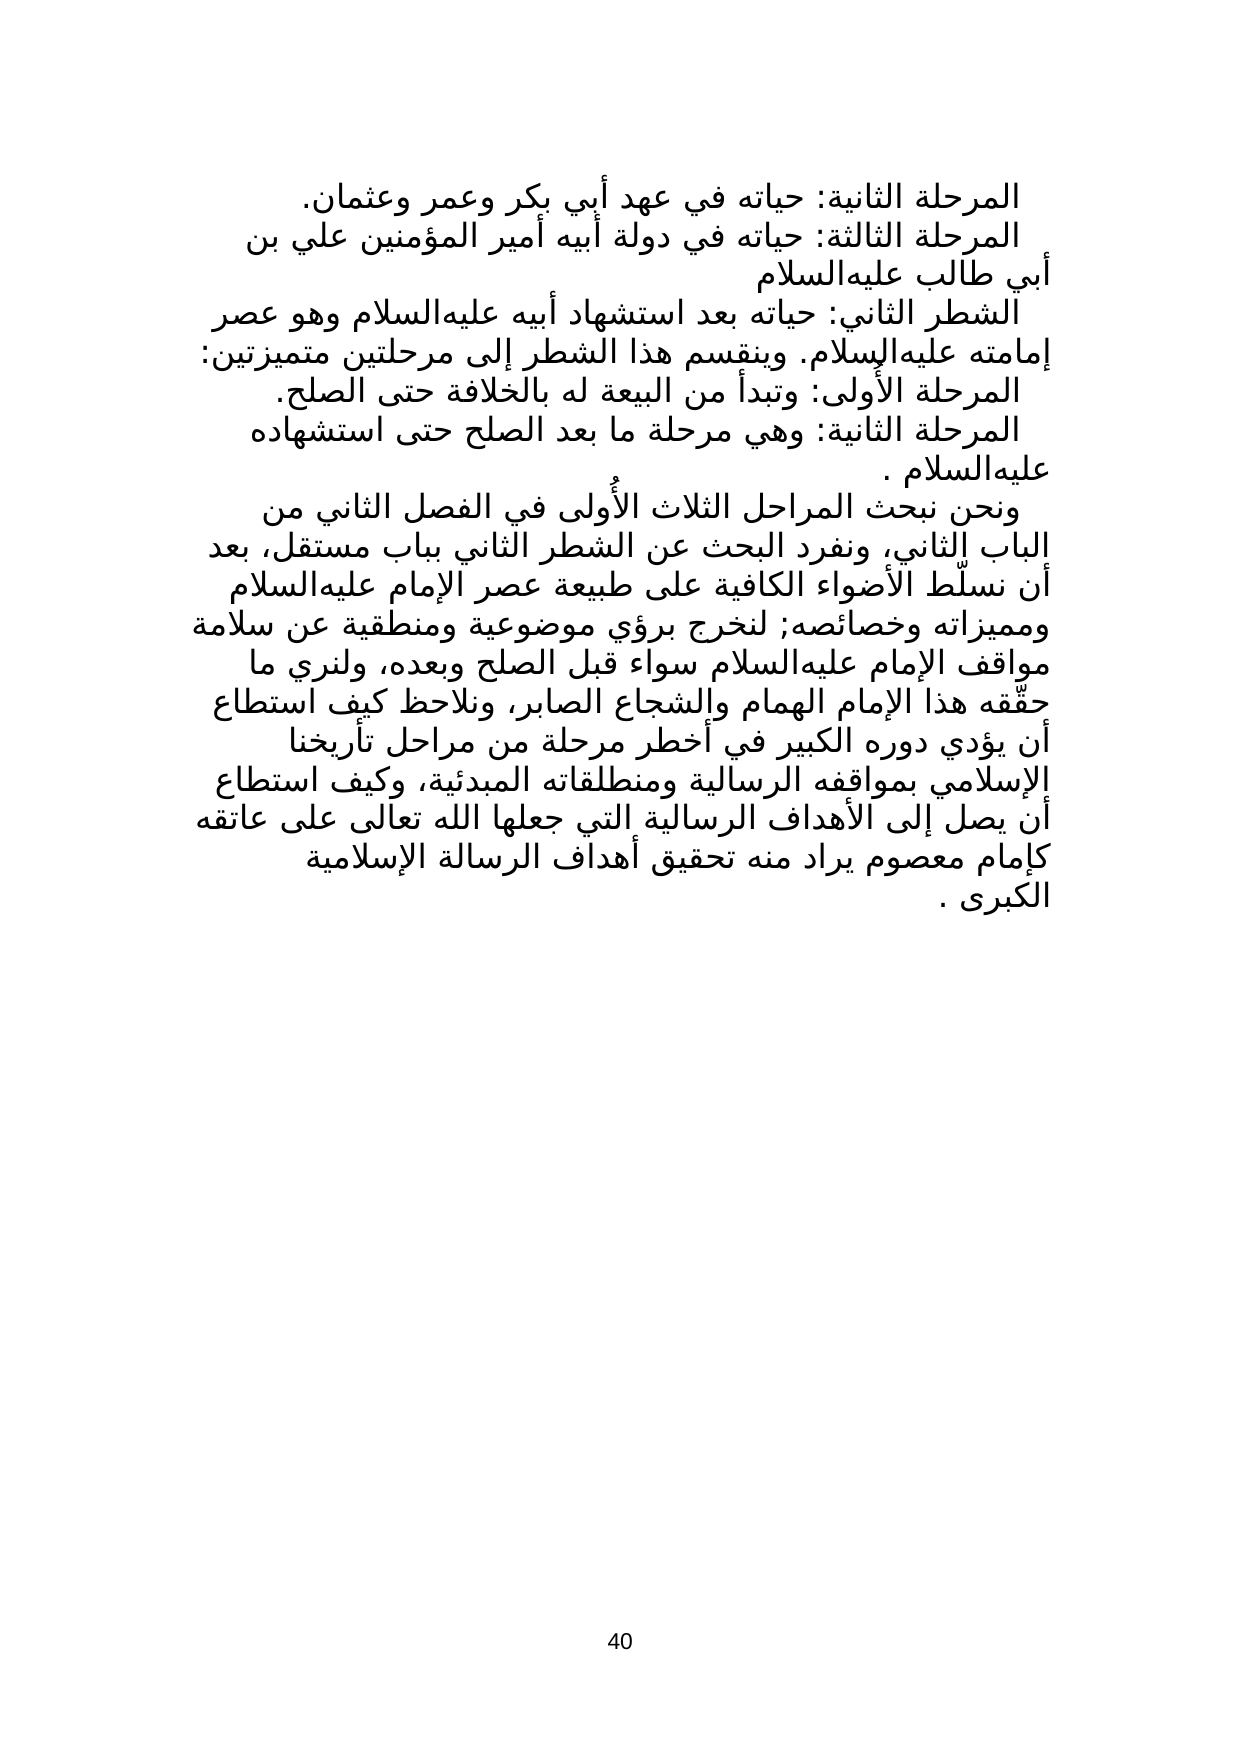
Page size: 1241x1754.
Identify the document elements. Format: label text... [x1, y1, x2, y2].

text ونحن نبحث المراحل الثلاث الأُولى في الفصل الثاني من الباب الثاني، ونفرد البحث عن الشطر الثاني بباب مستقل، بعد أن نسلّط الأضواء الكافية على طبيعة عصر الإمام عليه‌السلام ومميزاته وخصائصه; لنخرج برؤي موضوعية ومنطقية عن سلامة مواقف الإمام عليه‌السلام سواء قبل الصلح وبعده، ولنري ما حقّقه هذا الإمام الهمام والشجاع الصابر، ونلاحظ كيف استطاع أن يؤدي دوره الكبير في أخطر مرحلة من مراحل تأريخنا الإسلامي بمواقفه الرسالية ومنطلقاته المبدئية، وكيف استطاع أن يصل إلى الأهداف الرسالية التي جعلها الله تعالى على عاتقه كإمام معصوم يراد منه تحقيق أهداف الرسالة الإسلامية الكبرى . [189, 488, 1051, 915]
text المرحلة الثانية: حياته في عهد أبي بكر وعمر وعثمان. [189, 177, 1051, 216]
text المرحلة الثالثة: حياته في دولة أبيه أمير المؤمنين علي بن أبي طالب عليه‌السلام [189, 216, 1051, 294]
text المرحلة الثانية: وهي مرحلة ما بعد الصلح حتى استشهاده عليه‌السلام . [189, 410, 1051, 488]
text الشطر الثاني: حياته بعد استشهاد أبيه عليه‌السلام وهو عصر إمامته عليه‌السلام. وينقسم هذا الشطر إلى مرحلتين متميزتين: [189, 294, 1051, 371]
text المرحلة الأُولى: وتبدأ من البيعة له بالخلافة حتى الصلح. [189, 371, 1051, 410]
